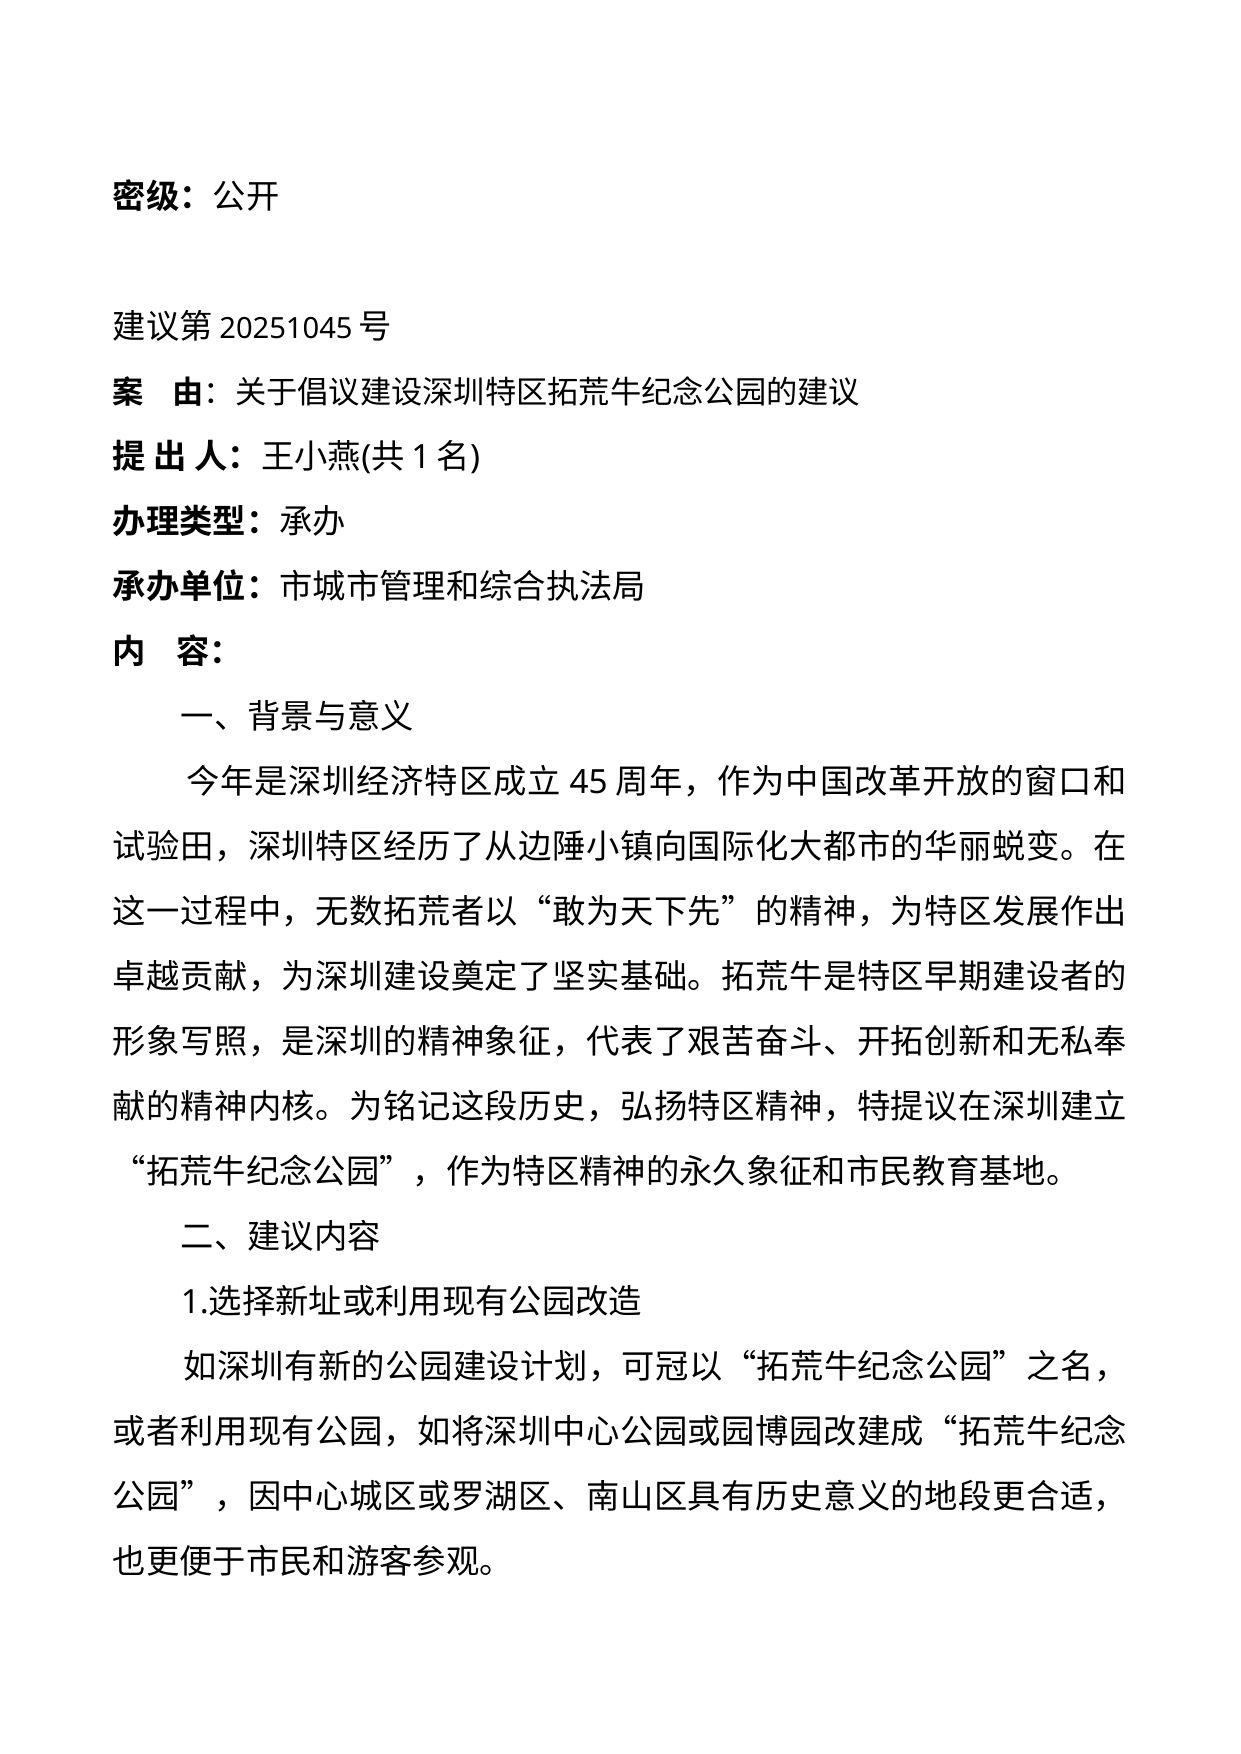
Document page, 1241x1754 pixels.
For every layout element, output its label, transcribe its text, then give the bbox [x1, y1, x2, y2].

text 案 由：关于倡议建设深圳特区拓荒牛纪念公园的建议 [112, 357, 1128, 422]
text 内 容： [112, 617, 1128, 682]
text 承办单位：市城市管理和综合执法局 [112, 552, 1128, 617]
text 一、背景与意义 [112, 682, 1128, 747]
text 提 出 人：王小燕(共1名) [112, 422, 1128, 487]
text 建议第20251045号 [112, 292, 1128, 357]
text 办理类型：承办 [112, 487, 1128, 552]
text 1.选择新址或利用现有公园改造 [112, 1267, 1128, 1332]
text 密级：公开 [112, 162, 1128, 227]
text 如深圳有新的公园建设计划，可冠以“拓荒牛纪念公园”之名，或者利用现有公园，如将深圳中心公园或园博园改建成“拓荒牛纪念公园”，因中心城区或罗湖区、南山区具有历史意义的地段更合适，也更便于市民和游客参观。 [112, 1332, 1128, 1592]
text 二、建议内容 [112, 1202, 1128, 1267]
text 今年是深圳经济特区成立45周年，作为中国改革开放的窗口和试验田，深圳特区经历了从边陲小镇向国际化大都市的华丽蜕变。在这一过程中，无数拓荒者以“敢为天下先”的精神，为特区发展作出卓越贡献，为深圳建设奠定了坚实基础。拓荒牛是特区早期建设者的形象写照，是深圳的精神象征，代表了艰苦奋斗、开拓创新和无私奉献的精神内核。为铭记这段历史，弘扬特区精神，特提议在深圳建立“拓荒牛纪念公园”，作为特区精神的永久象征和市民教育基地。 [112, 747, 1128, 1202]
